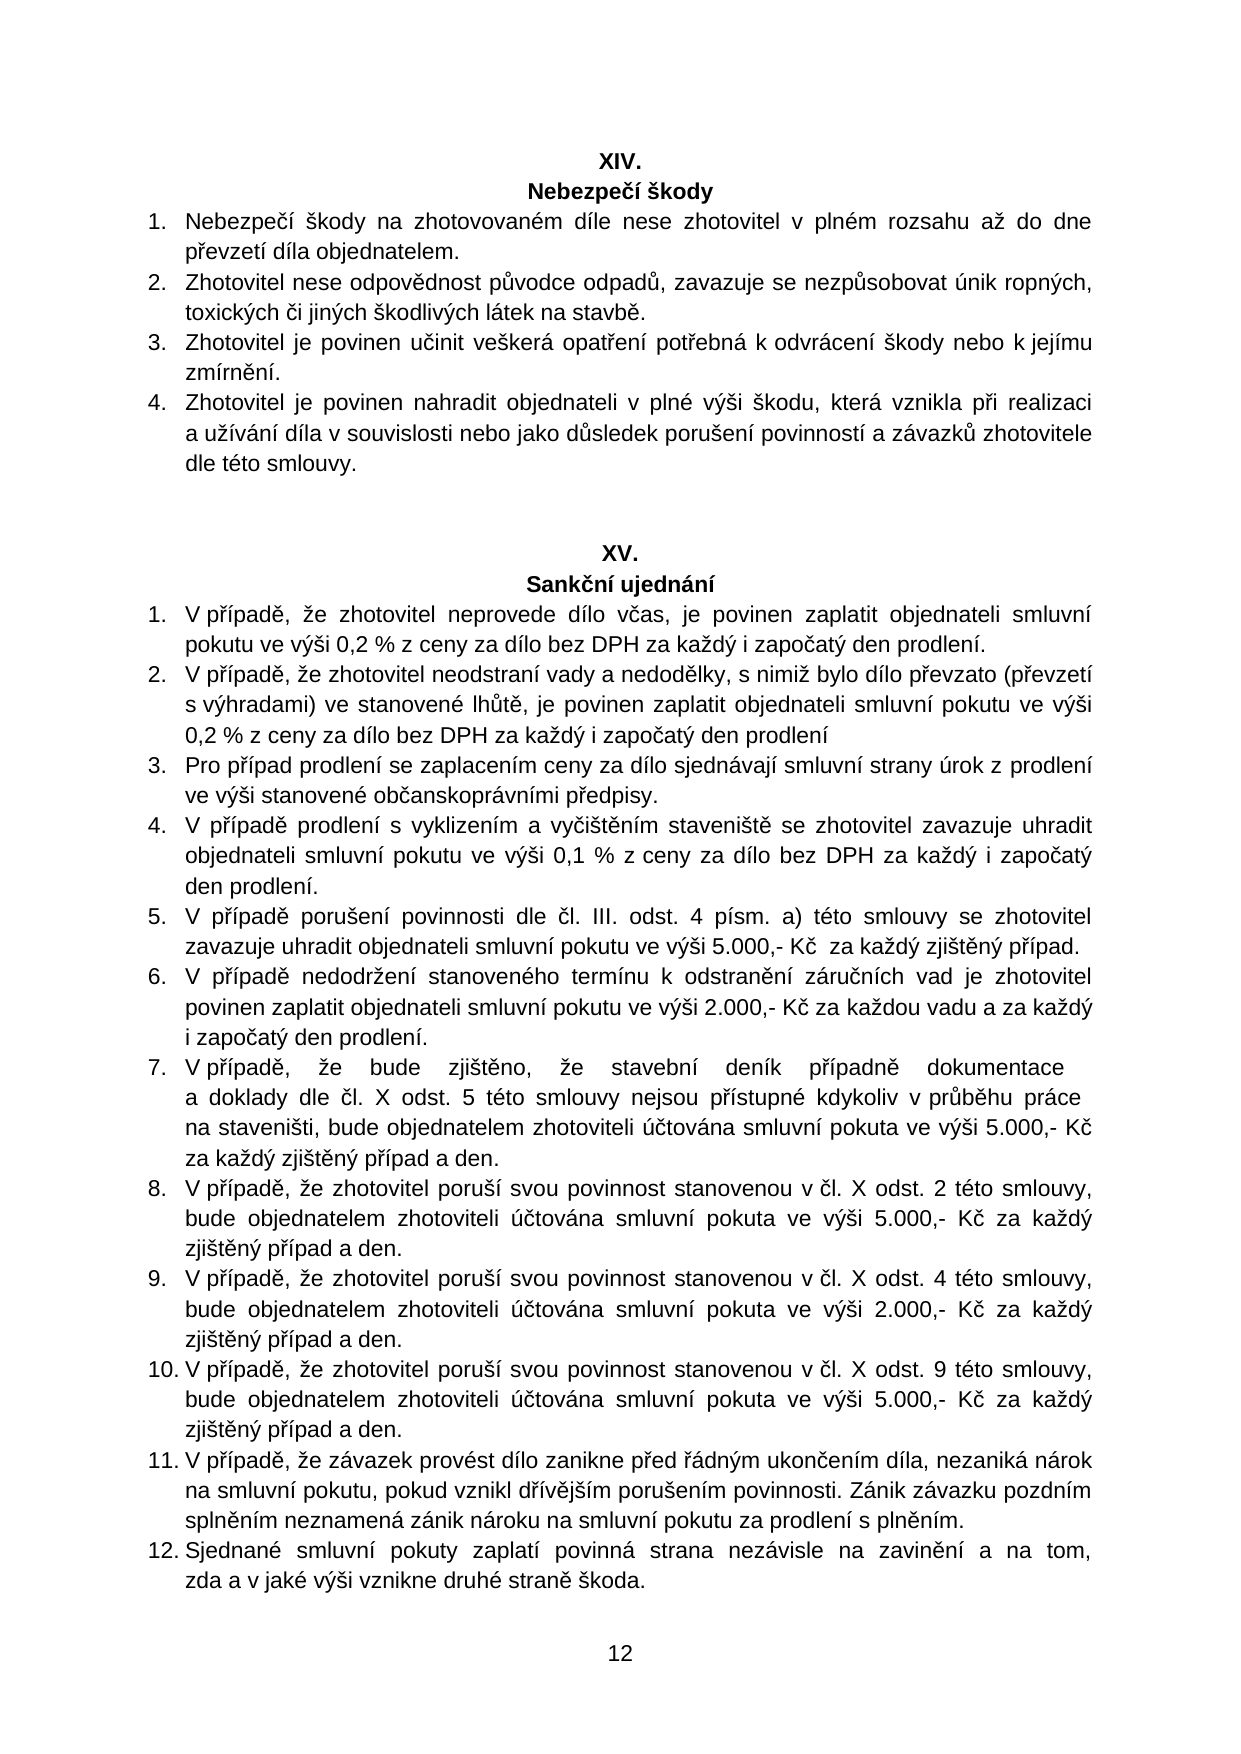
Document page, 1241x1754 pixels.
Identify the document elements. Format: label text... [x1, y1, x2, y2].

text Nebezpečí škody [148, 178, 1093, 204]
list Pro případ prodlení se zaplacením ceny za dílo sjednávají smluvní strany úrok z prodlení ve výši stanovené občanskoprávními předpisy. [148, 752, 1093, 808]
list Nebezpečí škody na zhotovovaném díle nese zhotovitel v plném rozsahu až do dne převzetí díla objednatelem. [148, 208, 1093, 264]
list V případě prodlení s vyklizením a vyčištěním staveniště se zhotovitel zavazuje uhradit objednateli smluvní pokutu ve výši 0,1 % z ceny za dílo bez DPH za každý i započatý den prodlení. [148, 812, 1093, 899]
text XIV. [148, 148, 1093, 174]
list Zhotovitel nese odpovědnost původce odpadů, zavazuje se nezpůsobovat únik ropných, toxických či jiných škodlivých látek na stavbě. [148, 268, 1093, 325]
text Sankční ujednání [148, 571, 1093, 597]
list V případě porušení povinnosti dle čl. III. odst. 4 písm. a) této smlouvy se zhotovitel zavazuje uhradit objednateli smluvní pokutu ve výši 5.000,- Kč za každý zjištěný případ. [148, 903, 1093, 959]
list V případě, že zhotovitel neprovede dílo včas, je povinen zaplatit objednateli smluvní pokutu ve výši 0,2 % z ceny za dílo bez DPH za každý i započatý den prodlení. [148, 601, 1093, 657]
list V případě, že závazek provést dílo zanikne před řádným ukončením díla, nezaniká nárok na smluvní pokutu, pokud vznikl dřívějším porušením povinnosti. Zánik závazku pozdním splněním neznamená zánik nároku na smluvní pokutu za prodlení s plněním. [148, 1447, 1093, 1533]
list V případě, že zhotovitel poruší svou povinnost stanovenou v čl. X odst. 9 této smlouvy, bude objednatelem zhotoviteli účtována smluvní pokuta ve výši 5.000,- Kč za každý zjištěný případ a den. [148, 1356, 1093, 1443]
list V případě nedodržení stanoveného termínu k odstranění záručních vad je zhotovitel povinen zaplatit objednateli smluvní pokutu ve výši 2.000,- Kč za každou vadu a za každý i započatý den prodlení. [148, 963, 1093, 1050]
list V případě, že zhotovitel poruší svou povinnost stanovenou v čl. X odst. 4 této smlouvy, bude objednatelem zhotoviteli účtována smluvní pokuta ve výši 2.000,- Kč za každý zjištěný případ a den. [148, 1265, 1093, 1352]
list V případě, že zhotovitel neodstraní vady a nedodělky, s nimiž bylo dílo převzato (převzetí s výhradami) ve stanovené lhůtě, je povinen zaplatit objednateli smluvní pokutu ve výši 0,2 % z ceny za dílo bez DPH za každý i započatý den prodlení [148, 661, 1093, 748]
list Zhotovitel je povinen učinit veškerá opatření potřebná k odvrácení škody nebo k jejímu zmírnění. [148, 329, 1093, 385]
list Zhotovitel je povinen nahradit objednateli v plné výši škodu, která vznikla při realizaci a užívání díla v souvislosti nebo jako důsledek porušení povinností a závazků zhotovitele dle této smlouvy. [148, 389, 1093, 476]
list V případě, že zhotovitel poruší svou povinnost stanovenou v čl. X odst. 2 této smlouvy, bude objednatelem zhotoviteli účtována smluvní pokuta ve výši 5.000,- Kč za každý zjištěný případ a den. [148, 1175, 1093, 1261]
text XV. [148, 540, 1093, 567]
list Sjednané smluvní pokuty zaplatí povinná strana nezávisle na zavinění a na tom, zda a v jaké výši vznikne druhé straně škoda. [148, 1537, 1093, 1594]
list V případě, že bude zjištěno, že stavební deník případně dokumentace a doklady dle čl. X odst. 5 této smlouvy nejsou přístupné kdykoliv v průběhu práce na staveništi, bude objednatelem zhotoviteli účtována smluvní pokuta ve výši 5.000,- Kč za každý zjištěný případ a den. [148, 1054, 1093, 1171]
